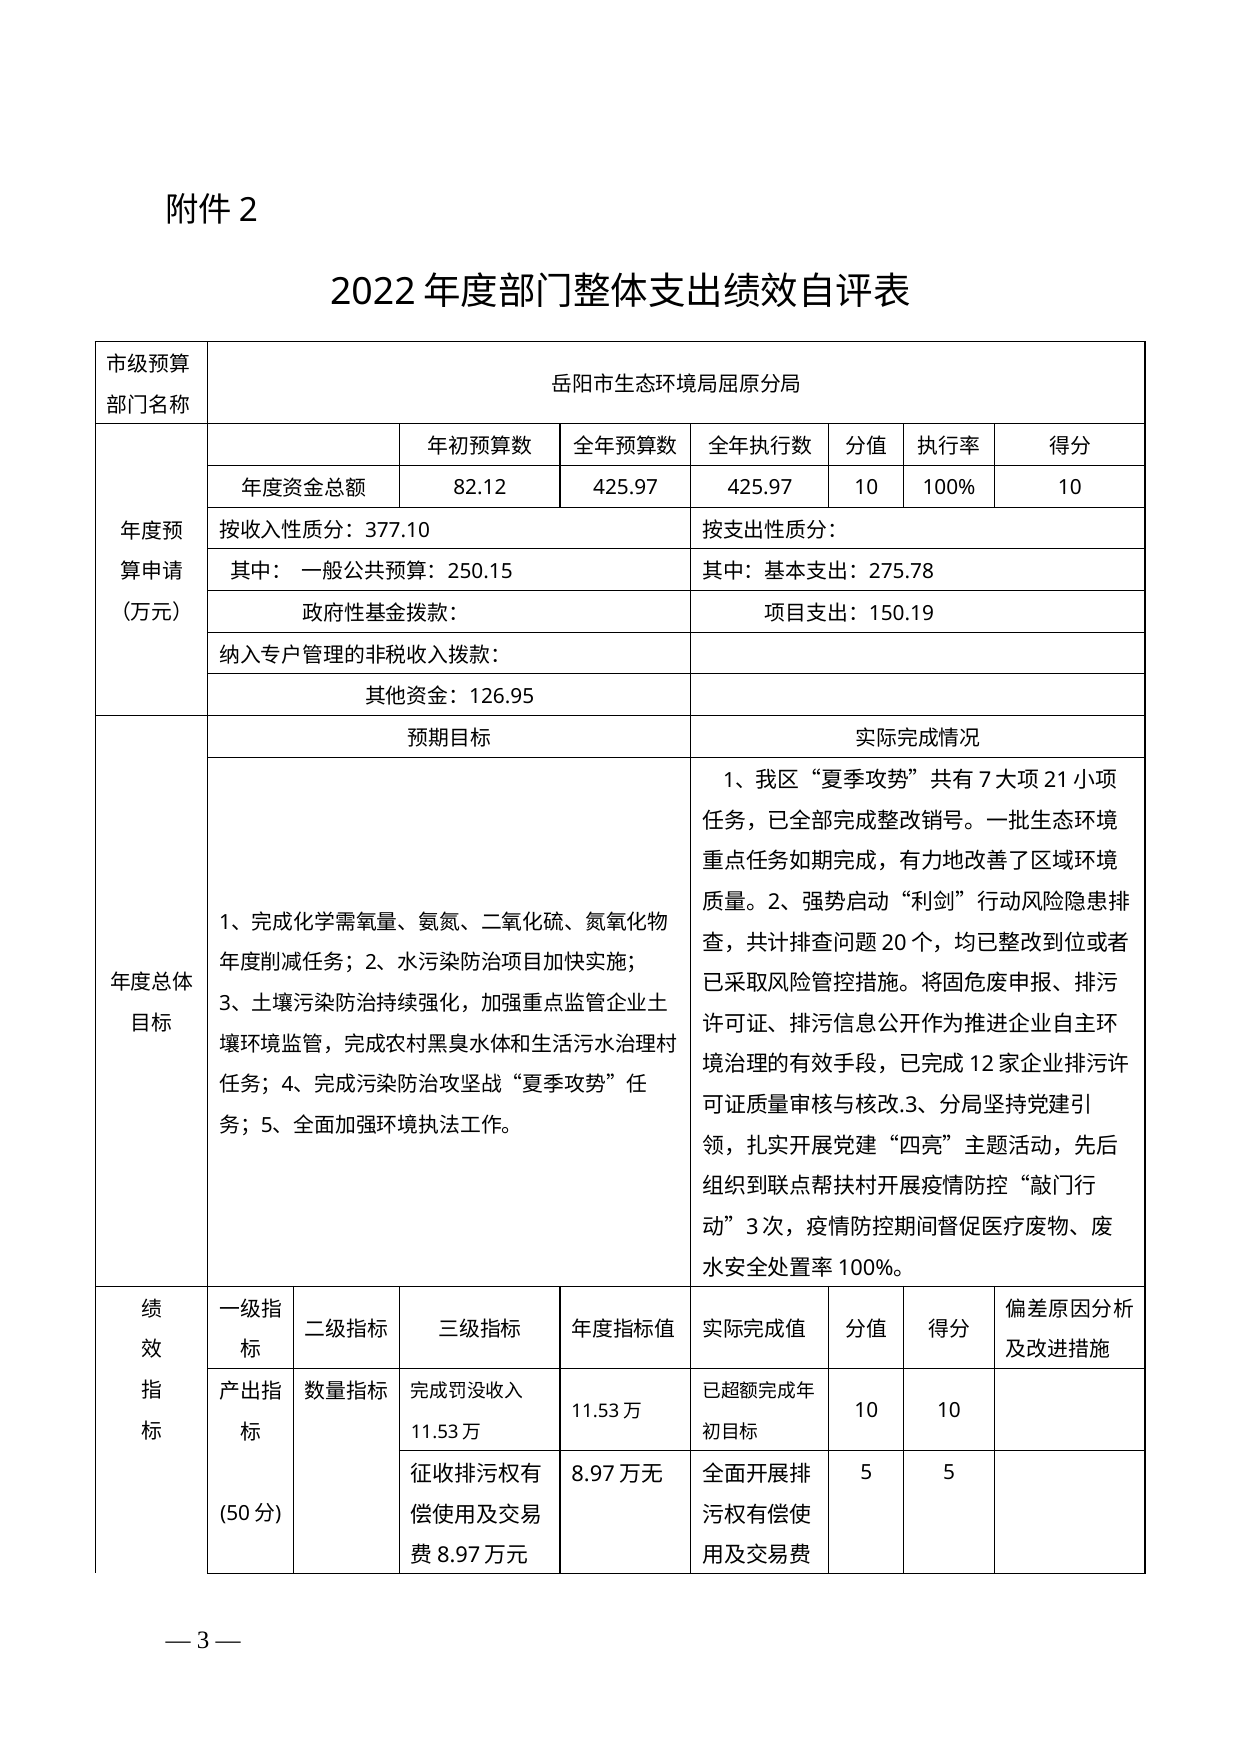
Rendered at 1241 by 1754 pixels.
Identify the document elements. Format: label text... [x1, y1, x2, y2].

table_cell 分值 [829, 1287, 903, 1368]
table_cell 得分 [904, 1287, 994, 1368]
table_cell 已超额完成年初目标 [691, 1369, 828, 1450]
table_cell 二级指标 [294, 1287, 399, 1368]
table_cell 年度总体目标 [96, 716, 207, 1286]
table_cell 年度指标值 [561, 1287, 690, 1368]
table_cell 其他资金：126.95 [208, 674, 690, 715]
table_cell 预期目标 [208, 716, 690, 757]
table_cell 数量指标 [294, 1369, 399, 1573]
table_cell [208, 424, 399, 465]
table_cell 1、我区“夏季攻势”共有7大项21小项任务，已全部完成整改销号。一批生态环境重点任务如期完成，有力地改善了区域环境质量。2、强势启动“利剑”行动风险隐患排查，共计排查问题20个，均已整改到位或者已采取风险管控措施。将固危废申报、排污许可证、排污信息公开作为推进企业自主环境治理的有效手段，已完成12家企业排污许可证质量审核与核改.3、分局坚持党建引领，扎实开展党建“四亮”主题活动，先后组织到联点帮扶村开展疫情防控“敲门行动”3次，疫情防控期间督促医疗废物、废水安全处置率100%。 [691, 758, 1144, 1286]
table_cell 得分 [995, 424, 1144, 465]
table_cell 产出指标 (50分) [208, 1369, 293, 1573]
table_cell 11.53万 [561, 1369, 690, 1450]
table_cell 425.97 [561, 466, 690, 507]
table_cell 纳入专户管理的非税收入拨款： [208, 633, 690, 673]
table_cell 10 [995, 466, 1144, 507]
table_cell [691, 633, 1144, 673]
table_cell 实际完成值 [691, 1287, 828, 1368]
table_cell 年度预 算申请 （万元） [96, 424, 207, 715]
table_cell 全年执行数 [691, 424, 828, 465]
table_cell 5 [829, 1451, 903, 1573]
table_cell [995, 1451, 1144, 1573]
table_cell 其中：基本支出：275.78 [691, 549, 1144, 590]
table_cell 实际完成情况 [691, 716, 1144, 757]
table_cell 10 [829, 1369, 903, 1450]
table_cell [995, 1369, 1144, 1450]
table_cell 100% [904, 466, 994, 507]
table_header 岳阳市生态环境局屈原分局 [208, 342, 1144, 423]
table_cell 项目支出：150.19 [691, 591, 1144, 632]
table_cell 按支出性质分： [691, 508, 1144, 548]
table_cell 分值 [829, 424, 903, 465]
table_cell 一级指标 [208, 1287, 293, 1368]
table_cell 5 [904, 1451, 994, 1573]
table_cell 三级指标 [400, 1287, 559, 1368]
table_cell 征收排污权有偿使用及交易费8.97万元 [400, 1451, 559, 1573]
table_cell 8.97万无 [561, 1451, 690, 1573]
table_cell 按收入性质分：377.10 [208, 508, 690, 548]
text 2022年度部门整体支出绩效自评表 [165, 247, 1075, 328]
table_cell 82.12 [400, 466, 559, 507]
table_cell [691, 674, 1144, 715]
table_cell 425.97 [691, 466, 828, 507]
table_cell 完成罚没收入11.53万 [400, 1369, 559, 1450]
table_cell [691, 1451, 828, 1573]
table_cell 10 [904, 1369, 994, 1450]
table_cell 政府性基金拨款： [208, 591, 690, 632]
table_cell 10 [829, 466, 903, 507]
table_cell 执行率 [904, 424, 994, 465]
table_cell 其中： 一般公共预算：250.15 [208, 549, 690, 590]
table_cell 全年预算数 [561, 424, 690, 465]
table_header 市级预算部门名称 [96, 342, 207, 423]
table_cell 偏差原因分析及改进措施 [995, 1287, 1144, 1368]
table_cell 1、完成化学需氧量、氨氮、二氧化硫、氮氧化物年度削减任务；2、水污染防治项目加快实施；3、土壤污染防治持续强化，加强重点监管企业土壤环境监管，完成农村黑臭水体和生活污水治理村任务；4、完成污染防治攻坚战“夏季攻势”任务；5、全面加强环境执法工作。 [208, 758, 690, 1286]
table_cell 年度资金总额 [208, 466, 399, 507]
table_cell 年初预算数 [400, 424, 559, 465]
table_cell 绩 效 指 标 [96, 1287, 207, 1573]
text 填表人：黄娟 填报日期： 2023年6月28日 联系电话：15575068909 单位负责人签字：高波附件2 [165, 166, 1075, 247]
